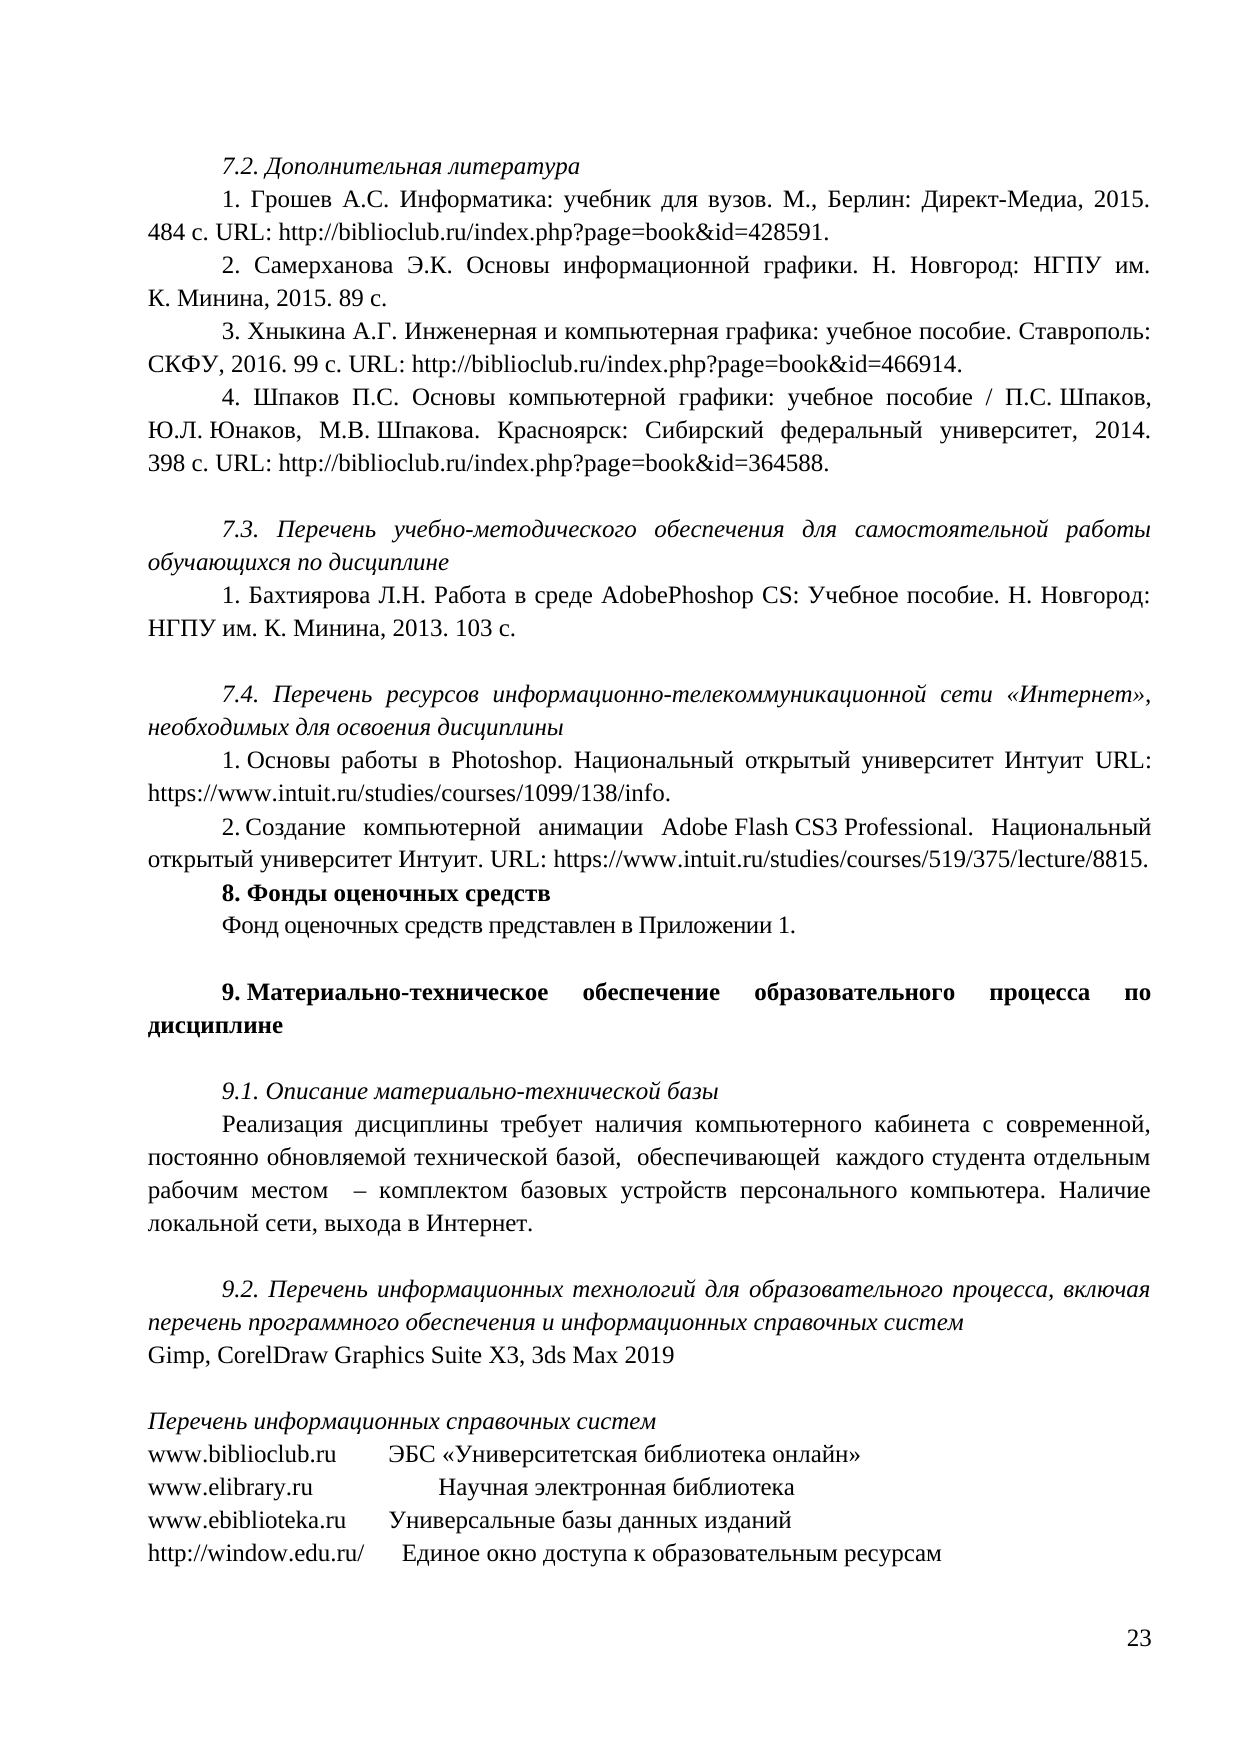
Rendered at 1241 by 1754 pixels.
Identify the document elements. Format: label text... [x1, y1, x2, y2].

text 9.1. Описание материально-технической базы [148, 1076, 1152, 1104]
text 7.3. Перечень учебно-методического обеспечения для самостоятельной работы обучающихся по дисциплине [148, 514, 1152, 576]
text 1. Бахтиярова Л.Н. Работа в среде AdobePhoshop CS: Учебное пособие. Н. Новгород: НГПУ им. К. Минина, 2013. 103 с. [148, 580, 1152, 642]
text 9. Материально-техническое обеспечение образовательного процесса по дисциплине [148, 977, 1152, 1038]
text Фонд оценочных средств представлен в Приложении 1. [148, 911, 1152, 939]
text 2. Создание компьютерной анимации Adobe Flash CS3 Professional. Национальный открытый университет Интуит. URL: https://www.intuit.ru/studies/courses/519/375/lecture/8815. [148, 812, 1152, 873]
text www.elibrary.ru Научная электронная библиотека [148, 1472, 1152, 1501]
text 3. Хныкина А.Г. Инженерная и компьютерная графика: учебное пособие. Ставрополь: СКФУ, 2016. 99 с. URL: http://biblioclub.ru/index.php?page=book&id=466914. [148, 316, 1152, 378]
text Gimp, CorelDraw Graphics Suite X3, 3ds Max 2019 [148, 1340, 1152, 1369]
text 1. Основы работы в Photoshop. Национальный открытый университет Интуит URL: https://www.intuit.ru/studies/courses/1099/138/info. [148, 746, 1152, 807]
text Перечень информационных справочных систем [148, 1406, 1152, 1435]
text 4. Шпаков П.С. Основы компьютерной графики: учебное пособие / П.С. Шпаков, Ю.Л. Юнаков, М.В. Шпакова. Красноярск: Сибирский федеральный университет, 2014. 398 с. URL: http://biblioclub.ru/index.php?page=book&id=364588. [148, 382, 1152, 477]
text 8. Фонды оценочных средств [148, 878, 1152, 906]
text 7.4. Перечень ресурсов информационно-телекоммуникационной сети «Интернет», необходимых для освоения дисциплины [148, 679, 1152, 741]
text http://window.edu.ru/ Единое окно доступа к образовательным ресурсам [148, 1538, 1152, 1567]
text www.ebiblioteka.ru Универсальные базы данных изданий [148, 1505, 1152, 1534]
text Реализация дисциплины требует наличия компьютерного кабинета с современной, постоянно обновляемой технической базой, обеспечивающей каждого студента отдельным рабочим местом – комплектом базовых устройств персонального компьютера. Наличие локальной сети, выхода в Интернет. [148, 1109, 1152, 1237]
text www.biblioclub.ru ЭБС «Университетская библиотека онлайн» [148, 1439, 1152, 1468]
text 1. Грошев А.С. Информатика: учебник для вузов. М., Берлин: Директ-Медиа, 2015. 484 с. URL: http://biblioclub.ru/index.php?page=book&id=428591. [148, 184, 1152, 246]
text 7.2. Дополнительная литература [148, 151, 1152, 180]
text 2. Самерханова Э.К. Основы информационной графики. Н. Новгород: НГПУ им. К. Минина, 2015. 89 с. [148, 250, 1152, 312]
text 9.2. Перечень информационных технологий для образовательного процесса, включая перечень программного обеспечения и информационных справочных систем [148, 1274, 1152, 1336]
